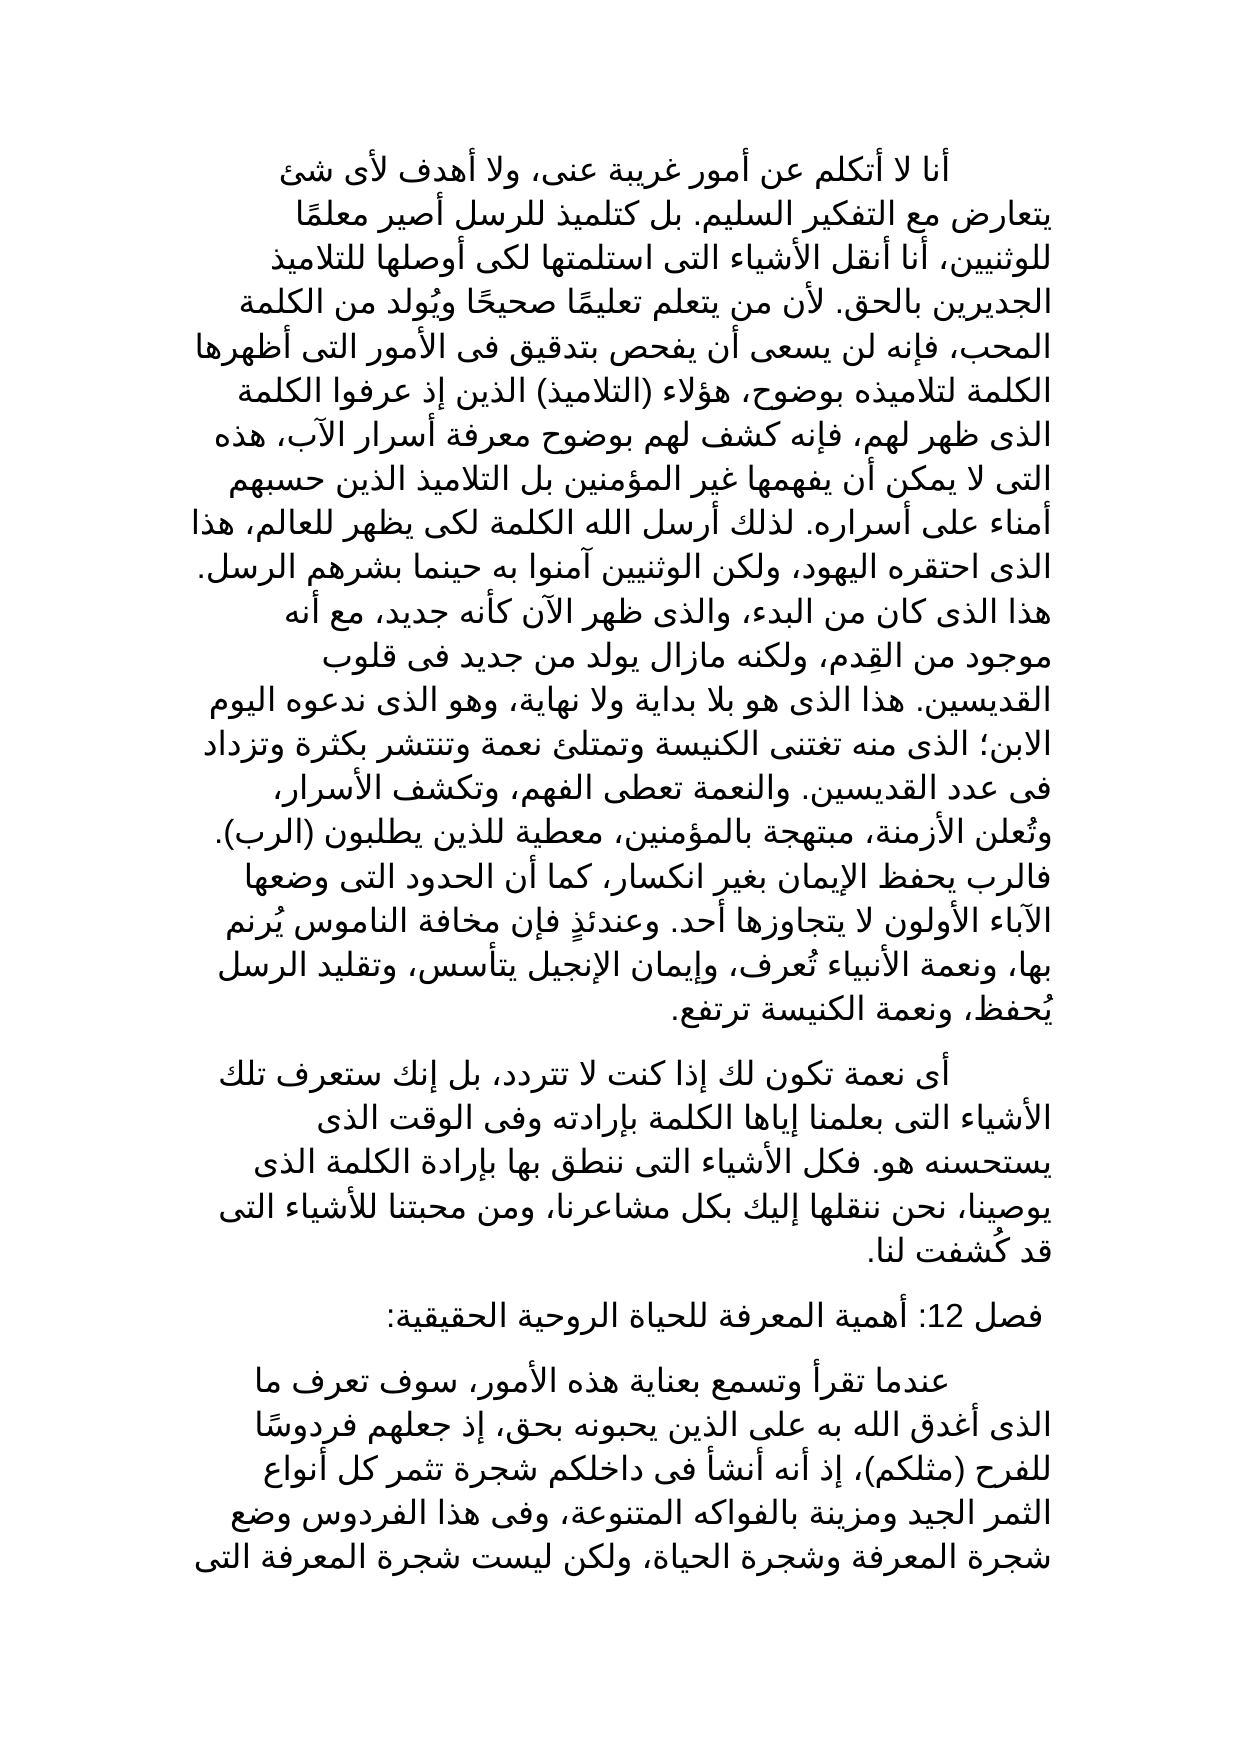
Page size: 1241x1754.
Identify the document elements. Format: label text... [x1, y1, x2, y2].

text فصل 12: أهمية المعرفة للحياة الروحية الحقيقية: [187, 1296, 1053, 1334]
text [187, 1361, 1053, 1576]
text أى نعمة تكون لك إذا كنت لا تتردد، بل إنك ستعرف تلك الأشياء التى بعلمنا إياها الكلمة بإرادته وفى الوقت الذى يستحسنه هو. فكل الأشياء التى ننطق بها بإرادة الكلمة الذى يوصينا، نحن ننقلها إليك بكل مشاعرنا، ومن محبتنا للأشياء التى قد كُشفت لنا. [187, 1054, 1053, 1269]
text أنا لا أتكلم عن أمور غريبة عنى، ولا أهدف لأى شئ يتعارض مع التفكير السليم. بل كتلميذ للرسل أصير معلمًا للوثنيين، أنا أنقل الأشياء التى استلمتها لكى أوصلها للتلاميذ الجديرين بالحق. لأن من يتعلم تعليمًا صحيحًا ويُولد من الكلمة المحب، فإنه لن يسعى أن يفحص بتدقيق فى الأمور التى أظهرها الكلمة لتلاميذه بوضوح، هؤلاء (التلاميذ) الذين إذ عرفوا الكلمة الذى ظهر لهم، فإنه كشف لهم بوضوح معرفة أسرار الآب، هذه التى لا يمكن أن يفهمها غير المؤمنين بل التلاميذ الذين حسبهم أمناء على أسراره. لذلك أرسل الله الكلمة لكى يظهر للعالم، هذا الذى احتقره اليهود، ولكن الوثنيين آمنوا به حينما بشرهم الرسل. هذا الذى كان من البدء، والذى ظهر الآن كأنه جديد، مع أنه موجود من القِدم، ولكنه مازال يولد من جديد فى قلوب القديسين. هذا الذى هو بلا بداية ولا نهاية، وهو الذى ندعوه اليوم الابن؛ الذى منه تغتنى الكنيسة وتمتلئ نعمة وتنتشر بكثرة وتزداد فى عدد القديسين. والنعمة تعطى الفهم، وتكشف الأسرار، وتُعلن الأزمنة، مبتهجة بالمؤمنين، معطية للذين يطلبون (الرب). فالرب يحفظ الإيمان بغير انكسار، كما أن الحدود التى وضعها الآباء الأولون لا يتجاوزها أحد. وعندئذٍ فإن مخافة الناموس يُرنم بها، ونعمة الأنبياء تُعرف، وإيمان الإنجيل يتأسس، وتقليد الرسل يُحفظ، ونعمة الكنيسة ترتفع. [187, 150, 1053, 1028]
